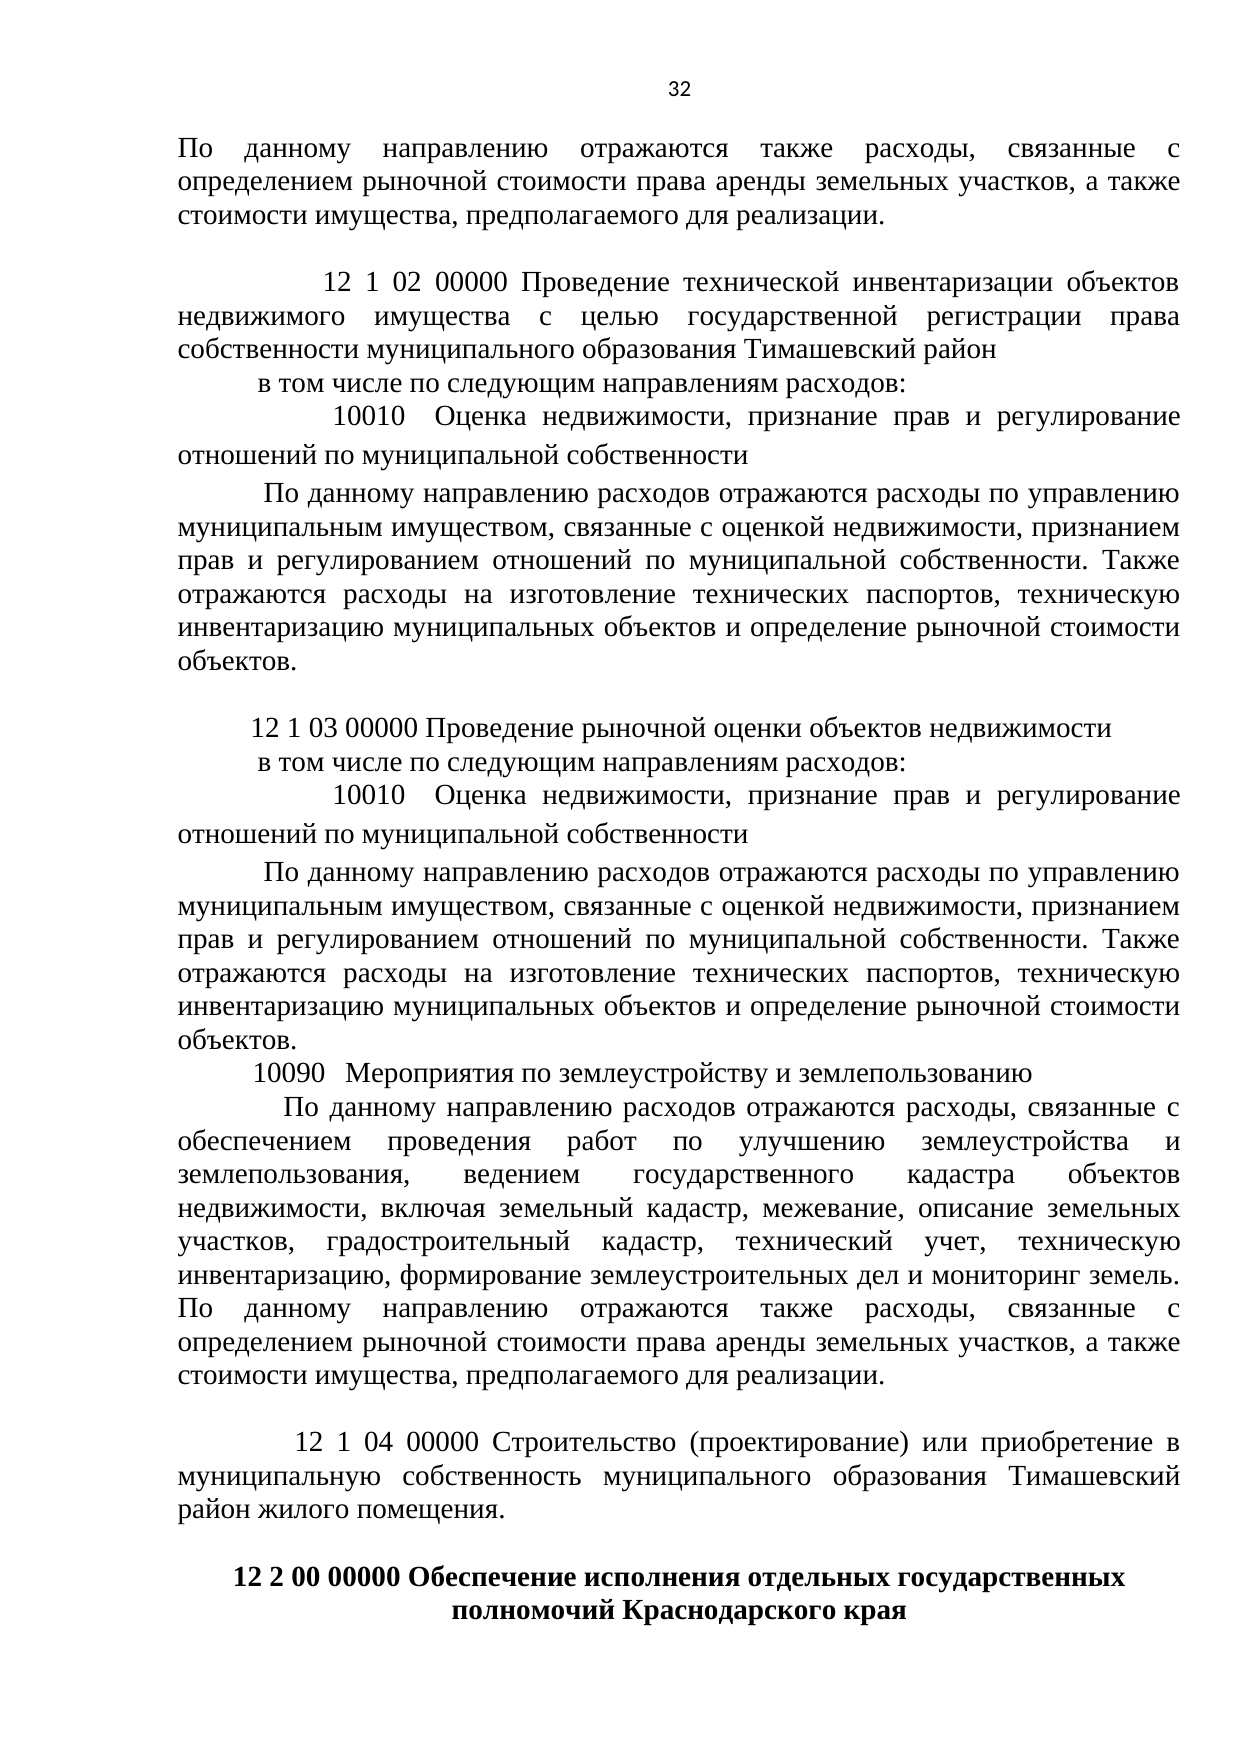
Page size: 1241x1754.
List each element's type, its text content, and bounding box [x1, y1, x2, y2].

text 10010 Оценка недвижимости, признание прав и регулирование отношений по муниципальной собственности [177, 398, 1181, 470]
text 12 1 04 00000 Строительство (проектирование) или приобретение в муниципальную собственность муниципального образования Тимашевский район жилого помещения. [177, 1424, 1181, 1525]
text 10010 Оценка недвижимости, признание прав и регулирование отношений по муниципальной собственности [177, 777, 1181, 849]
text полномочий Краснодарского края [177, 1592, 1181, 1626]
text 12 1 03 00000 Проведение рыночной оценки объектов недвижимости [177, 710, 1181, 744]
text 12 2 00 00000 Обеспечение исполнения отдельных государственных [177, 1559, 1181, 1592]
text 12 1 02 00000 Проведение технической инвентаризации объектов недвижимого имущества с целью государственной регистрации права собственности муниципального образования Тимашевский район [177, 264, 1181, 365]
text По данному направлению расходов отражаются расходы по управлению муниципальным имуществом, связанные с оценкой недвижимости, признанием прав и регулированием отношений по муниципальной собственности. Также отражаются расходы на изготовление технических паспортов, техническую инвентаризацию муниципальных объектов и определение рыночной стоимости объектов. [177, 854, 1181, 1056]
text По данному направлению расходов отражаются расходы по управлению муниципальным имуществом, связанные с оценкой недвижимости, признанием прав и регулированием отношений по муниципальной собственности. Также отражаются расходы на изготовление технических паспортов, техническую инвентаризацию муниципальных объектов и определение рыночной стоимости объектов. [177, 475, 1181, 677]
text 10090 Мероприятия по землеустройству и землепользованию [177, 1056, 1181, 1089]
text в том числе по следующим направлениям расходов: [177, 744, 1181, 777]
text в том числе по следующим направлениям расходов: [177, 365, 1181, 398]
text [177, 130, 1181, 231]
